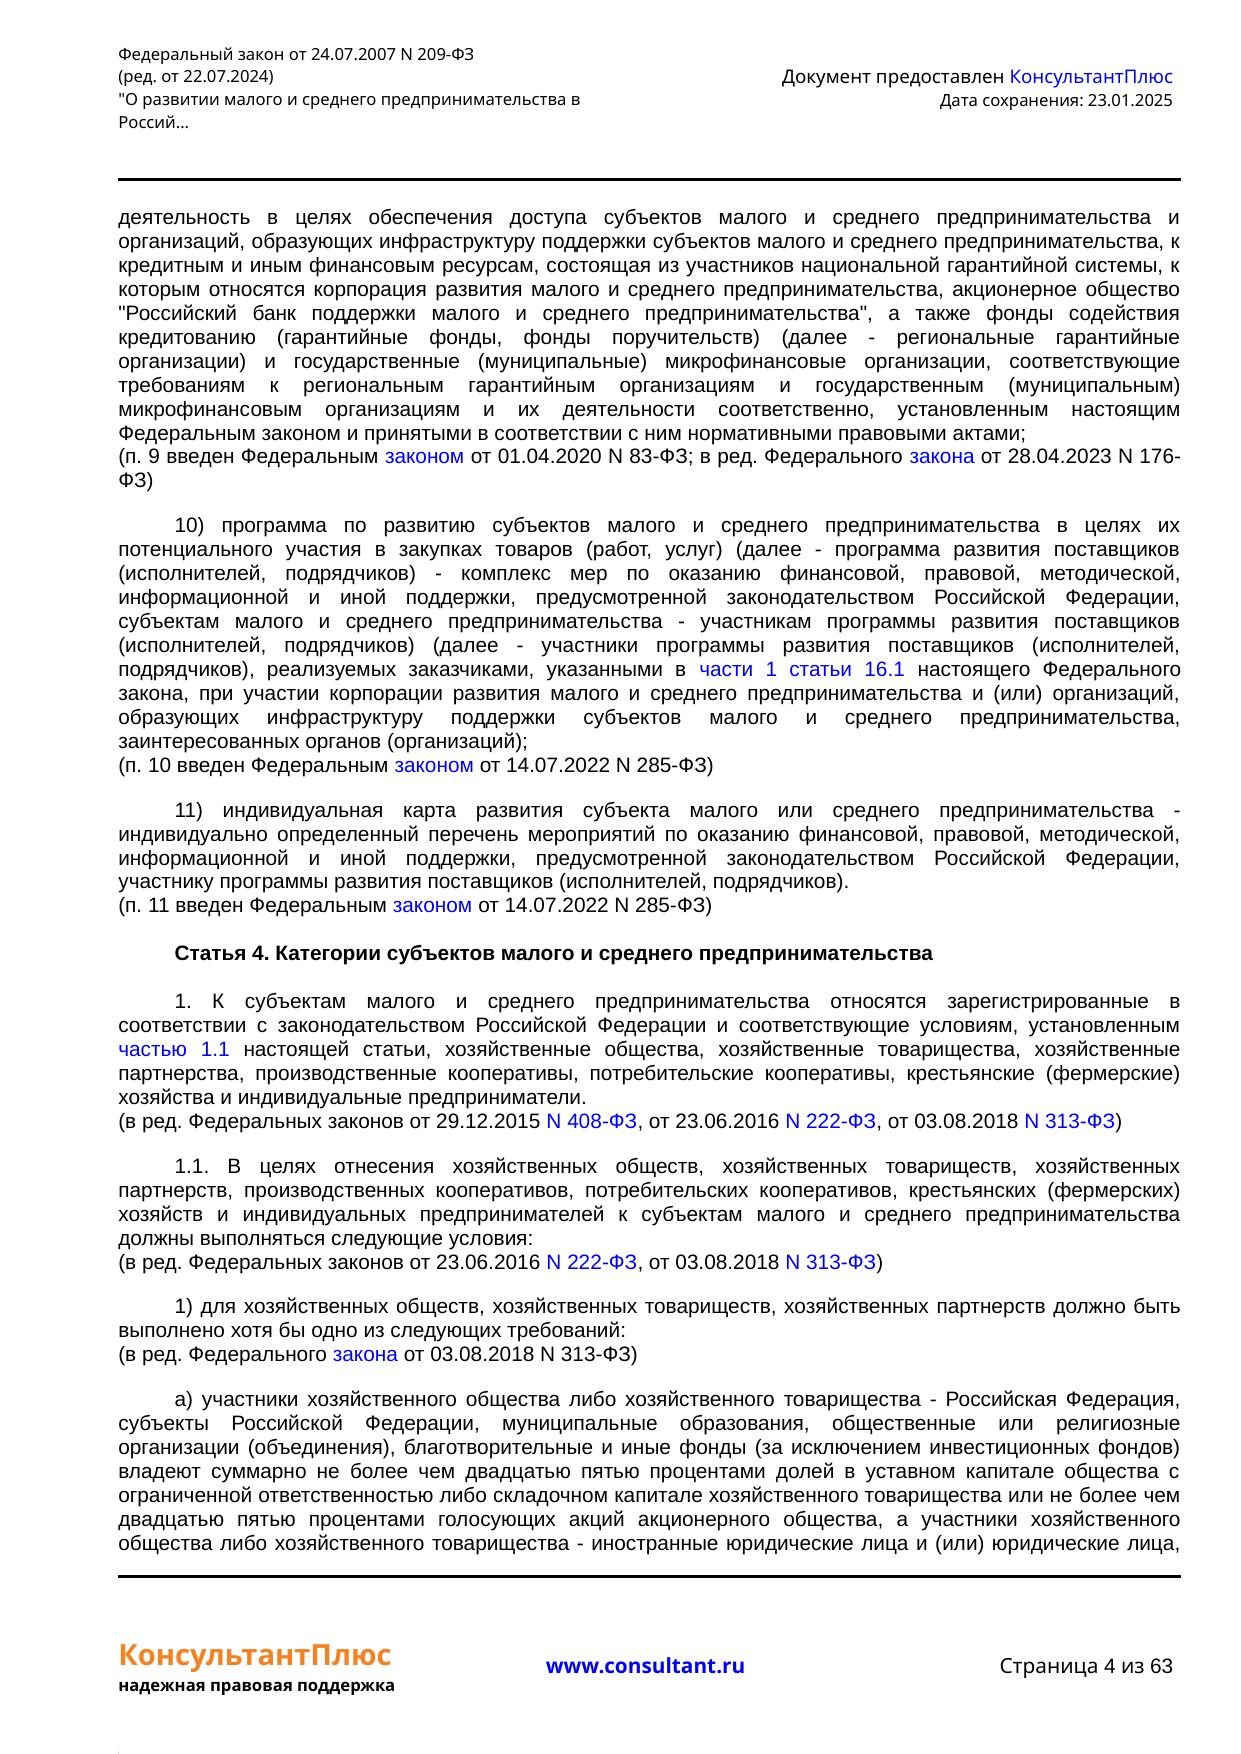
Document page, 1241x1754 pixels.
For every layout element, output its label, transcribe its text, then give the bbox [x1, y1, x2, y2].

text (п. 10 введен Федеральным законом от 14.07.2022 N 285-ФЗ) [118, 753, 1181, 777]
text 10) программа по развитию субъектов малого и среднего предпринимательства в целях их потенциального участия в закупках товаров (работ, услуг) (далее - программа развития поставщиков (исполнителей, подрядчиков) - комплекс мер по оказанию финансовой, правовой, методической, информационной и иной поддержки, предусмотренной законодательством Российской Федерации, субъектам малого и среднего предпринимательства - участникам программы развития поставщиков (исполнителей, подрядчиков) (далее - участники программы развития поставщиков (исполнителей, подрядчиков), реализуемых заказчиками, указанными в части 1 статьи 16.1 настоящего Федерального закона, при участии корпорации развития малого и среднего предпринимательства и (или) организаций, образующих инфраструктуру поддержки субъектов малого и среднего предпринимательства, заинтересованных органов (организаций); [118, 513, 1181, 753]
text (в ред. Федеральных законов от 23.06.2016 N 222-ФЗ, от 03.08.2018 N 313-ФЗ) [118, 1249, 1181, 1273]
text 1.1. В целях отнесения хозяйственных обществ, хозяйственных товариществ, хозяйственных партнерств, производственных кооперативов, потребительских кооперативов, крестьянских (фермерских) хозяйств и индивидуальных предпринимателей к субъектам малого и среднего предпринимательства должны выполняться следующие условия: [118, 1154, 1181, 1249]
text 11) индивидуальная карта развития субъекта малого или среднего предпринимательства - индивидуально определенный перечень мероприятий по оказанию финансовой, правовой, методической, информационной и иной поддержки, предусмотренной законодательством Российской Федерации, участнику программы развития поставщиков (исполнителей, подрядчиков). [118, 797, 1181, 893]
text (п. 9 введен Федеральным законом от 01.04.2020 N 83-ФЗ; в ред. Федерального закона от 28.04.2023 N 176-ФЗ) [118, 444, 1181, 492]
text (в ред. Федерального закона от 03.08.2018 N 313-ФЗ) [118, 1342, 1181, 1366]
title Статья 4. Категории субъектов малого и среднего предпринимательства [118, 941, 1181, 965]
text 1) для хозяйственных обществ, хозяйственных товариществ, хозяйственных партнерств должно быть выполнено хотя бы одно из следующих требований: [118, 1294, 1181, 1342]
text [118, 205, 1181, 444]
text (п. 11 введен Федеральным законом от 14.07.2022 N 285-ФЗ) [118, 893, 1181, 917]
text (в ред. Федеральных законов от 29.12.2015 N 408-ФЗ, от 23.06.2016 N 222-ФЗ, от 03.08.2018 N 313-ФЗ) [118, 1109, 1181, 1133]
text 1. К субъектам малого и среднего предпринимательства относятся зарегистрированные в соответствии с законодательством Российской Федерации и соответствующие условиям, установленным частью 1.1 настоящей статьи, хозяйственные общества, хозяйственные товарищества, хозяйственные партнерства, производственные кооперативы, потребительские кооперативы, крестьянские (фермерские) хозяйства и индивидуальные предприниматели. [118, 989, 1181, 1109]
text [118, 1387, 1181, 1555]
